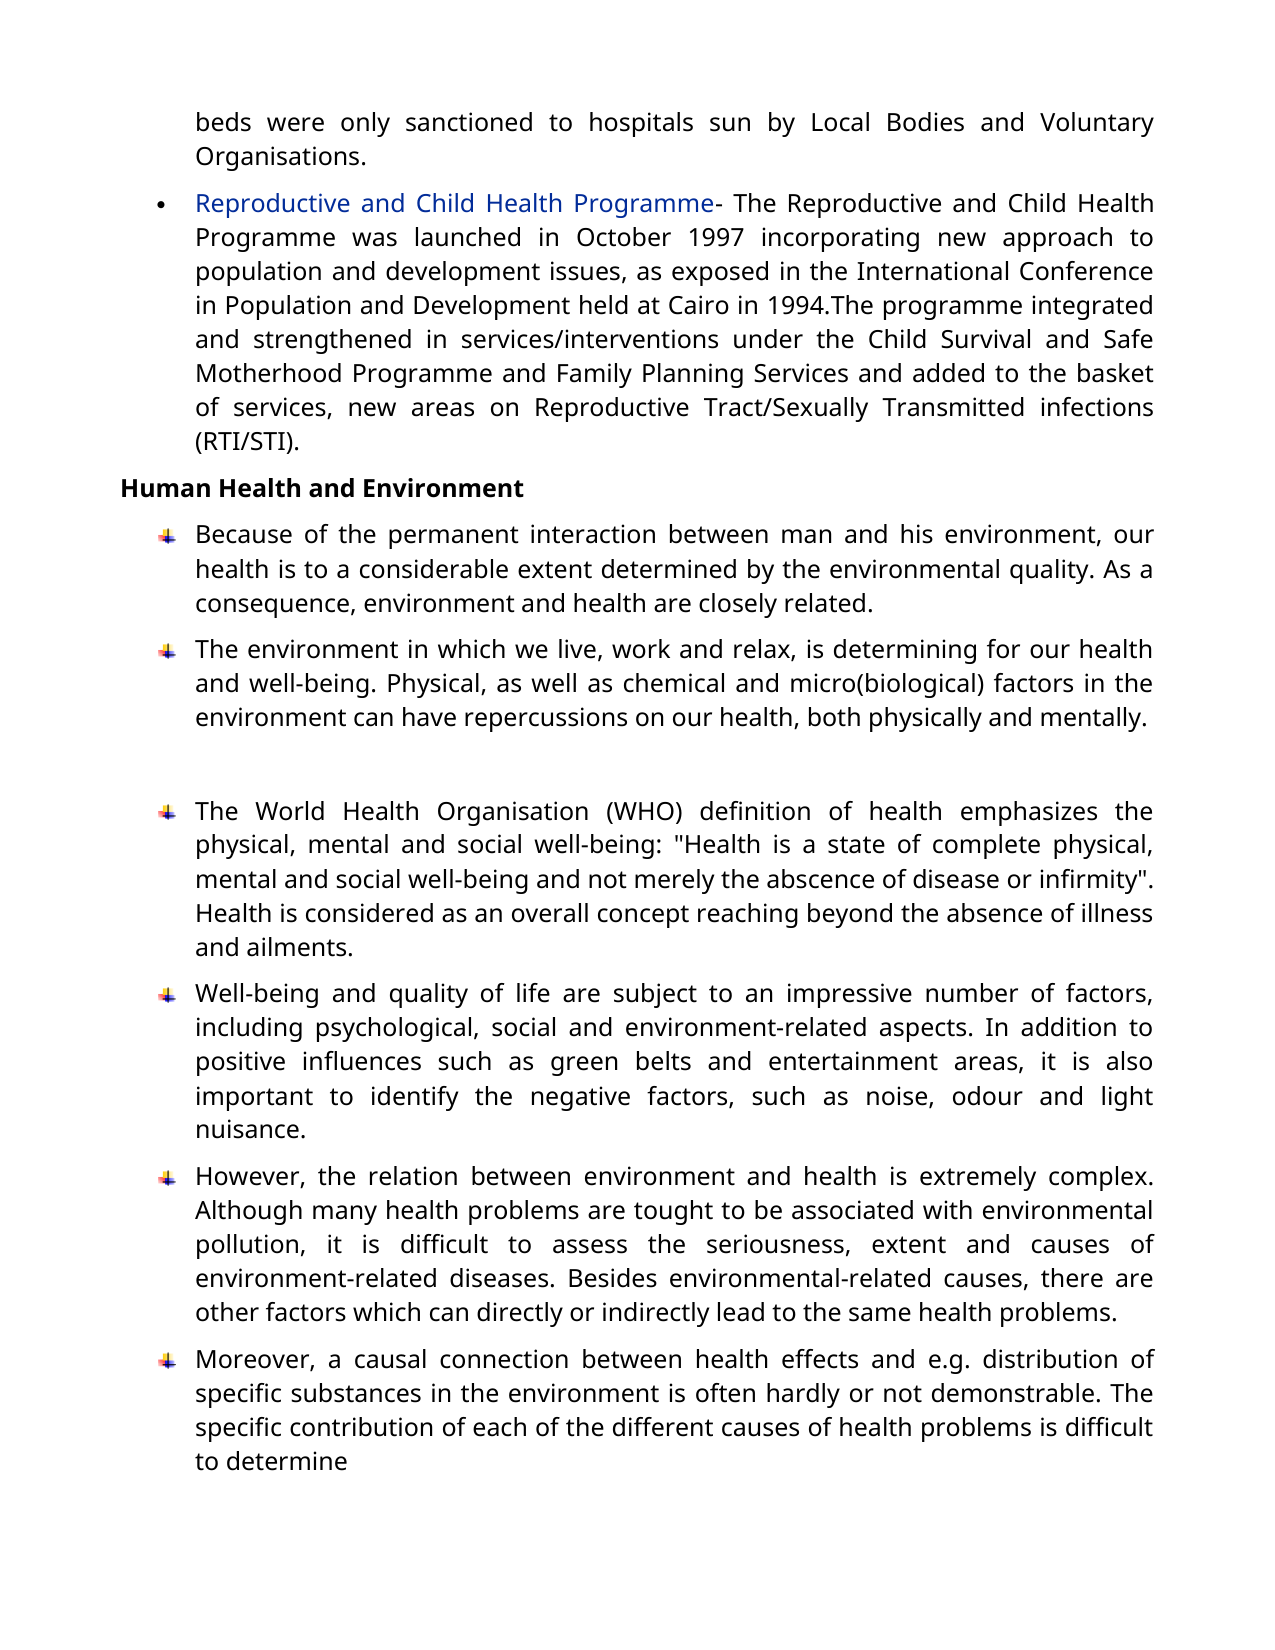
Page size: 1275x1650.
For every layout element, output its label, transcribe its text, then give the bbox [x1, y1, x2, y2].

picture [158, 642, 176, 659]
list The World Health Organisation (WHO) definition of health emphasizes the physical, mental and social well-being: "Health is a state of complete physical, mental and social well-being and not merely the abscence of disease or infirmity". Health is considered as an overall concept reaching beyond the absence of illness and ailments. [157, 793, 1155, 963]
picture [158, 1351, 176, 1369]
picture [158, 1169, 176, 1186]
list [157, 105, 1155, 173]
picture [158, 527, 176, 544]
list Because of the permanent interaction between man and his environment, our health is to a considerable extent determined by the environmental quality. As a consequence, environment and health are closely related. [157, 517, 1155, 619]
list Reproductive and Child Health Programme- The Reproductive and Child Health Programme was launched in October 1997 incorporating new approach to population and development issues, as exposed in the International Conference in Population and Development held at Cairo in 1994.The programme integrated and strengthened in services/interventions under the Child Survival and Safe Motherhood Programme and Family Planning Services and added to the basket of services, new areas on Reproductive Tract/Sexually Transmitted infections (RTI/STI). [157, 186, 1155, 458]
list However, the relation between environment and health is extremely complex. Although many health problems are tought to be associated with environmental pollution, it is difficult to assess the seriousness, extent and causes of environment-related diseases. Besides environmental-related causes, there are other factors which can directly or indirectly lead to the same health problems. [157, 1159, 1155, 1329]
text Human Health and Environment [120, 471, 1155, 505]
picture [158, 986, 176, 1003]
list Moreover, a causal connection between health effects and e.g. distribution of specific substances in the environment is often hardly or not demonstrable. The specific contribution of each of the different causes of health problems is difficult to determine [157, 1342, 1155, 1478]
list Well-being and quality of life are subject to an impressive number of factors, including psychological, social and environment-related aspects. In addition to positive influences such as green belts and entertainment areas, it is also important to identify the negative factors, such as noise, odour and light nuisance. [157, 976, 1155, 1146]
picture [158, 803, 176, 820]
list The environment in which we live, work and relax, is determining for our health and well-being. Physical, as well as chemical and micro(biological) factors in the environment can have repercussions on our health, both physically and mentally. [157, 632, 1155, 734]
